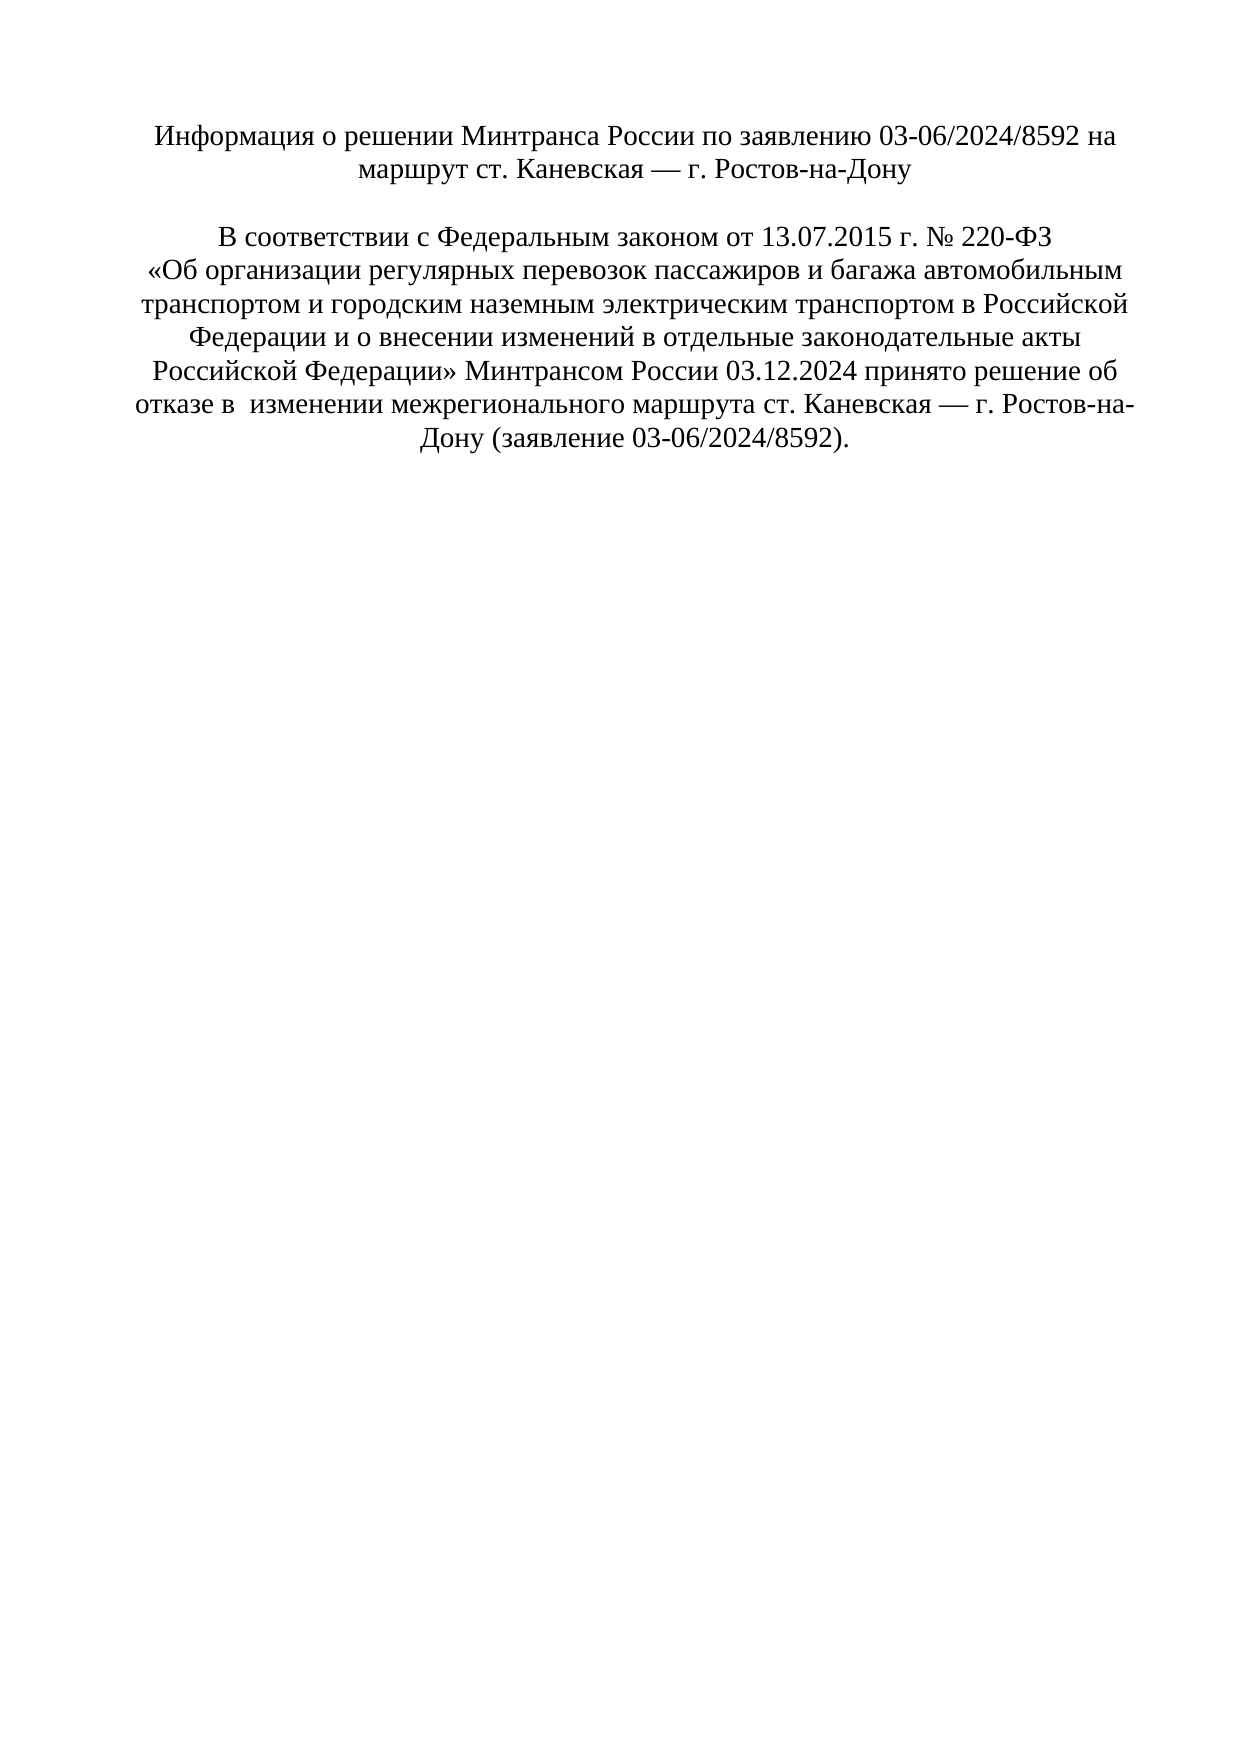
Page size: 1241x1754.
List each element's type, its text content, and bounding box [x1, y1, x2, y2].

text В соответствии с Федеральным законом от 13.07.2015 г. № 220-ФЗ «Об организации регулярных перевозок пассажиров и багажа автомобильным транспортом и городским наземным электрическим транспортом в Российской Федерации и о внесении изменений в отдельные законодательные акты Российской Федерации» Минтрансом России 03.12.2024 принято решение об отказе в изменении межрегионального маршрута ст. Каневская — г. Ростов-на-Дону (заявление 03-06/2024/8592). [118, 219, 1152, 453]
text Информация о решении Минтранса России по заявлению 03-06/2024/8592 на маршрут ст. Каневская — г. Ростов-на-Дону [118, 118, 1152, 185]
